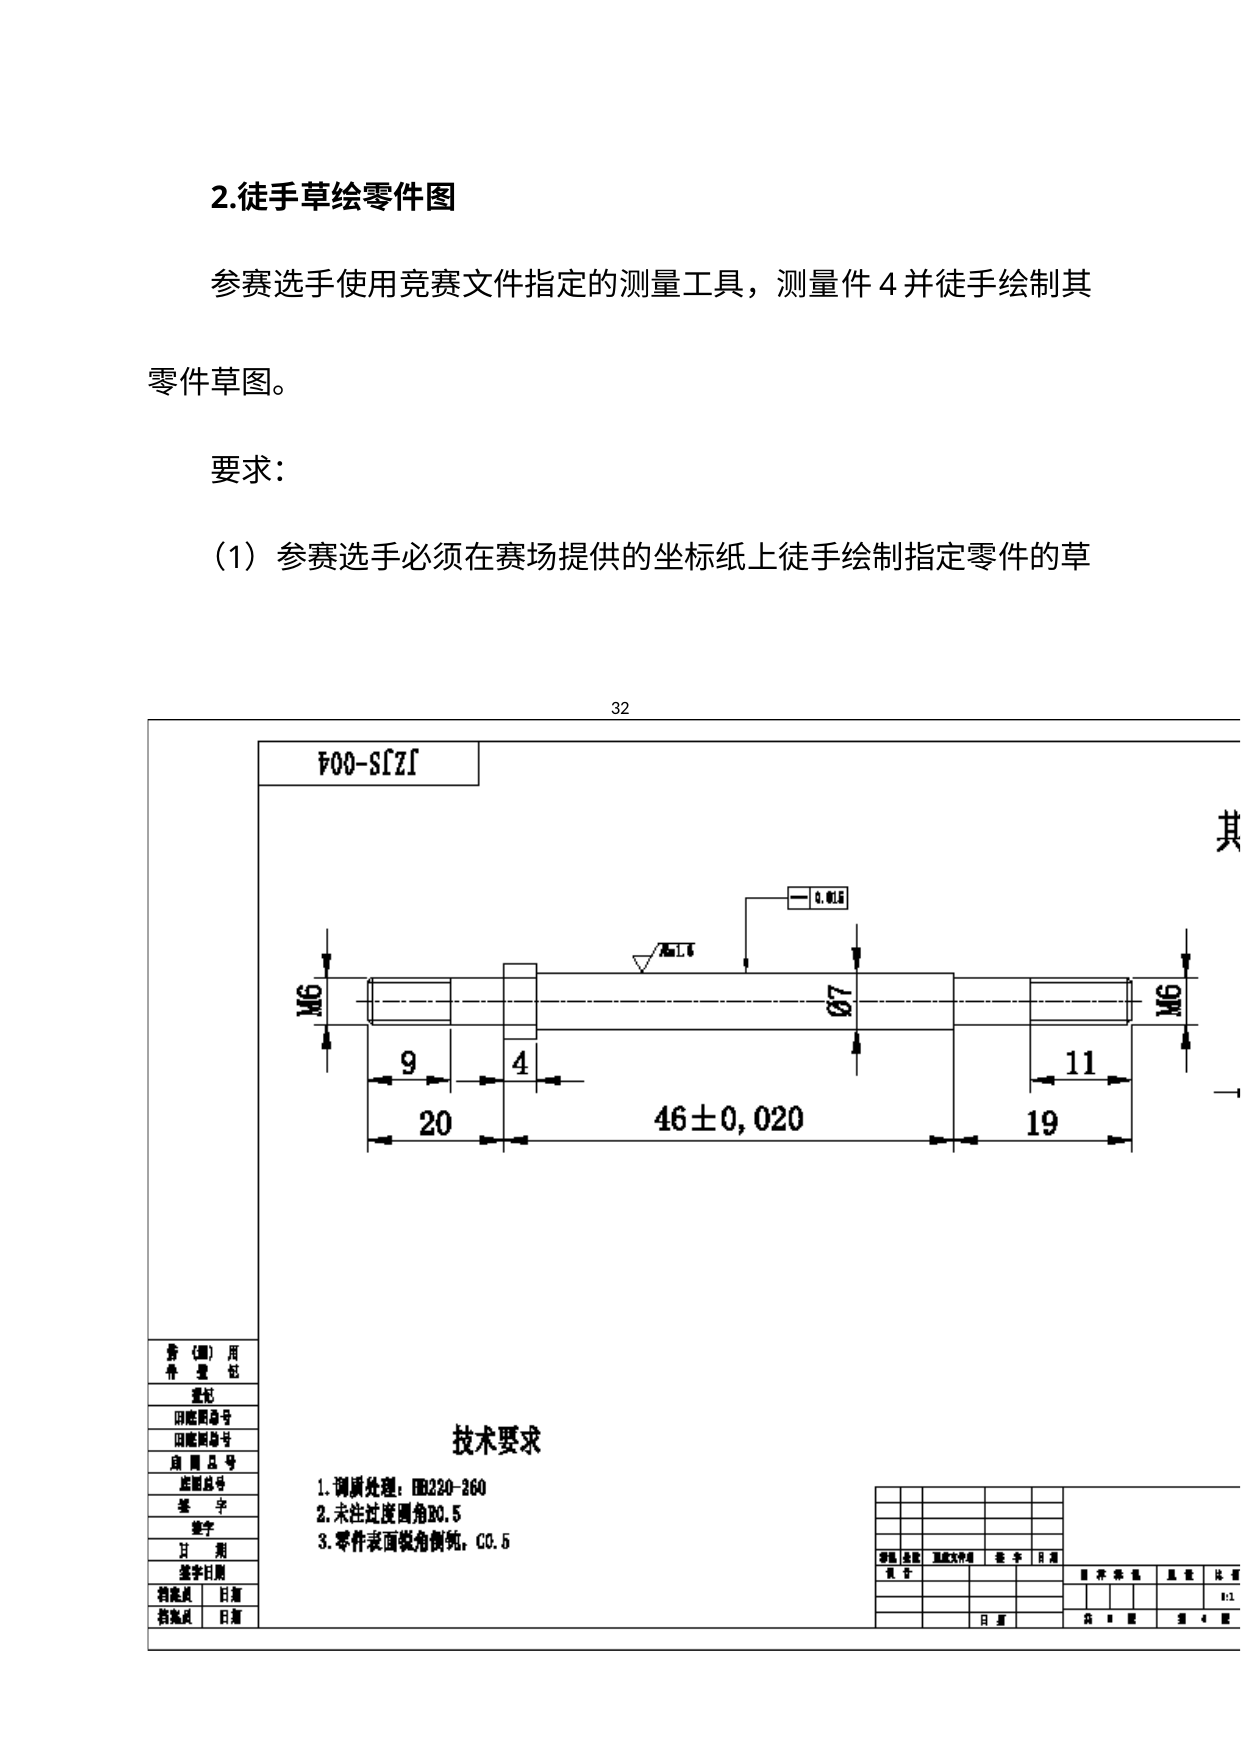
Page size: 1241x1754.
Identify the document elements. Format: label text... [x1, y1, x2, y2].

text （1）参赛选手必须在赛场提供的坐标纸上徒手绘制指定零件的草图，不得使用尺规（包括被测零件内外轮廓），不得使用相机、胶泥、印台等尺寸与形状记忆工具，比例自定； [148, 522, 1092, 587]
text 参赛选手使用竞赛文件指定的测量工具，测量件4并徒手绘制其零件草图。 [148, 250, 1092, 412]
text 2.徒手草绘零件图 [148, 162, 1092, 227]
text 要求： [148, 435, 1092, 500]
